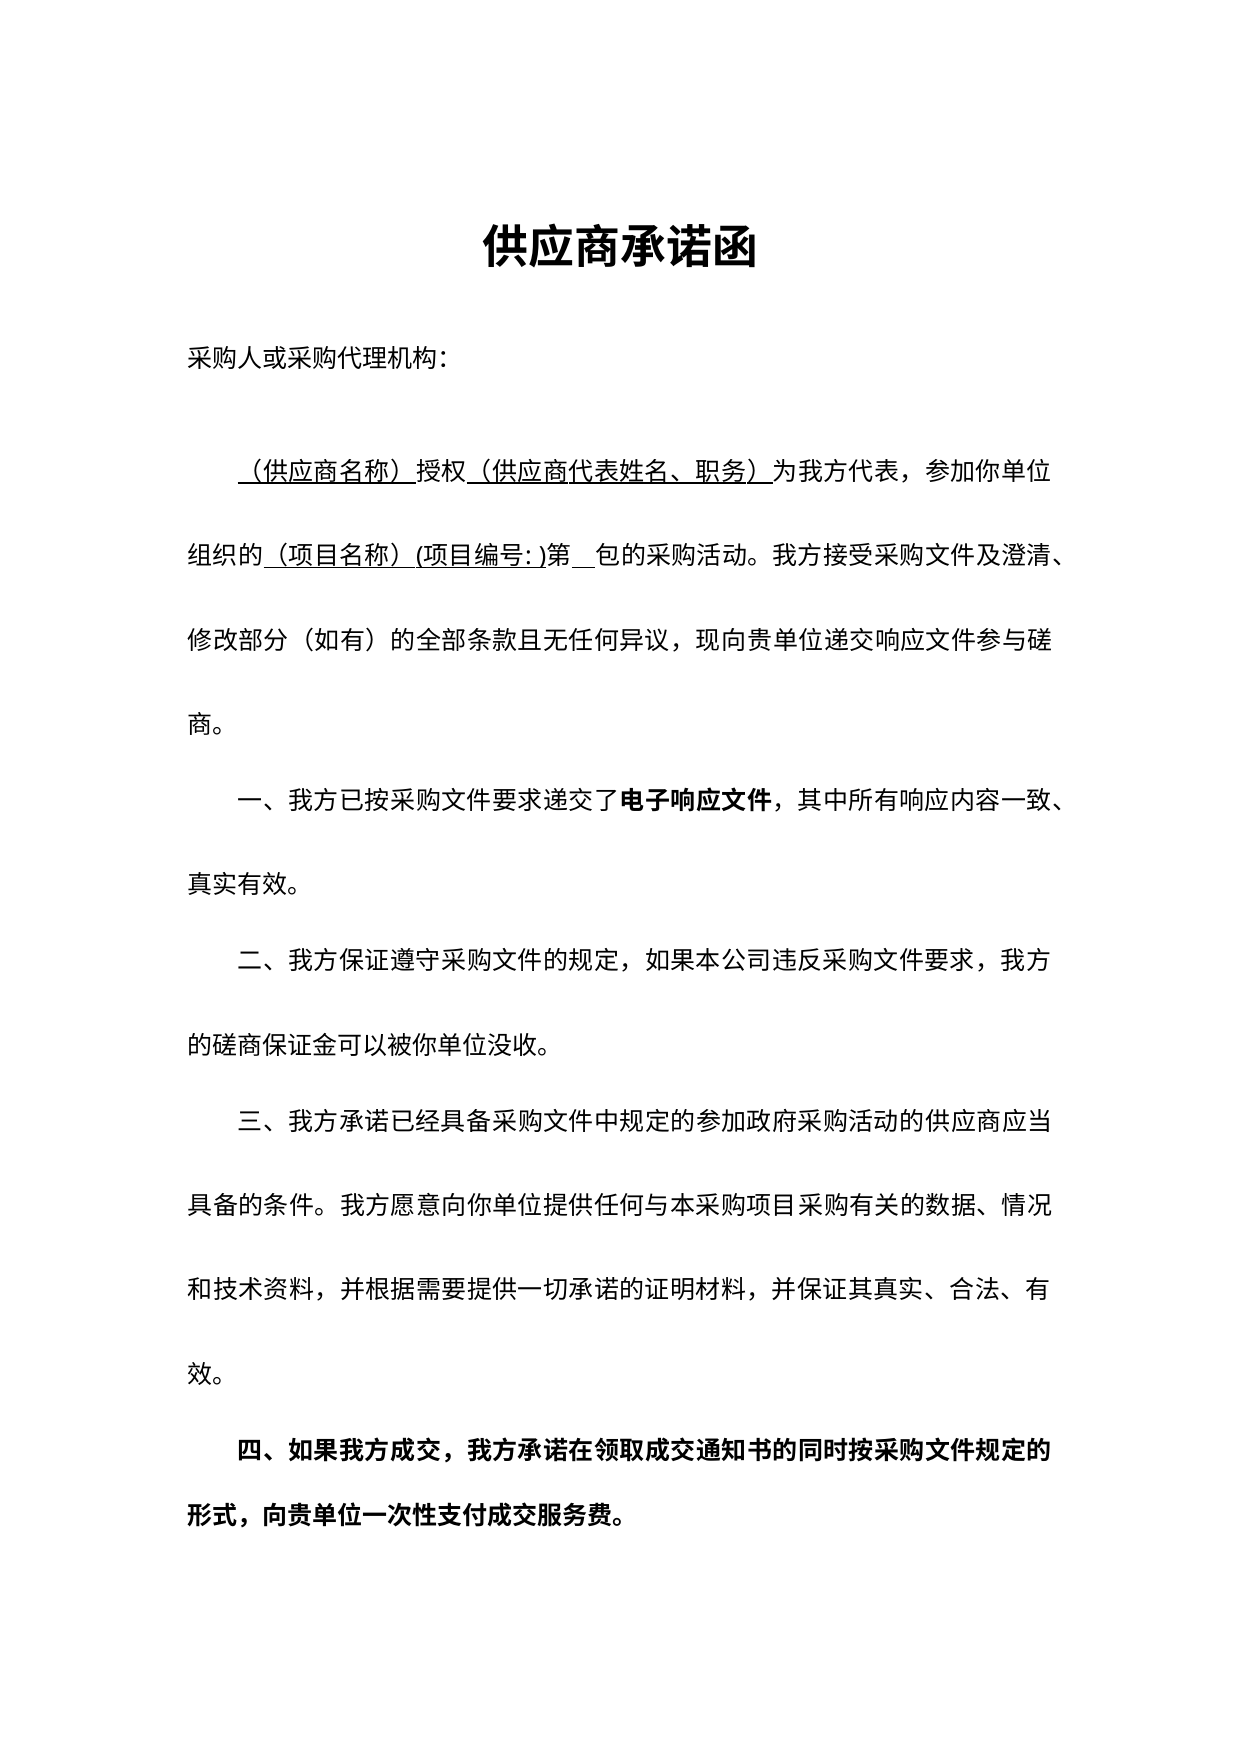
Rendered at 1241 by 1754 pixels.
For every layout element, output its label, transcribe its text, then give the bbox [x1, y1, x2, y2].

text 一、我方已按采购文件要求递交了电子响应文件，其中所有响应内容一致、真实有效。 [187, 766, 1053, 916]
text 二、我方保证遵守采购文件的规定，如果本公司违反采购文件要求，我方的磋商保证金可以被你单位没收。 [187, 926, 1053, 1076]
text 供应商承诺函 [187, 194, 1053, 292]
text 采购人或采购代理机构： [187, 324, 1053, 389]
text 四、如果我方成交，我方承诺在领取成交通知书的同时按采购文件规定的形式，向贵单位一次性支付成交服务费。 [187, 1416, 1053, 1546]
text （供应商名称）授权（供应商代表姓名、职务）为我方代表，参加你单位组织的（项目名称）(项目编号: )第 包的采购活动。我方接受采购文件及澄清、修改部分（如有）的全部条款且无任何异议，现向贵单位递交响应文件参与磋商。 [187, 437, 1053, 755]
text 三、我方承诺已经具备采购文件中规定的参加政府采购活动的供应商应当具备的条件。我方愿意向你单位提供任何与本采购项目采购有关的数据、情况和技术资料，并根据需要提供一切承诺的证明材料，并保证其真实、合法、有效。 [187, 1087, 1053, 1405]
